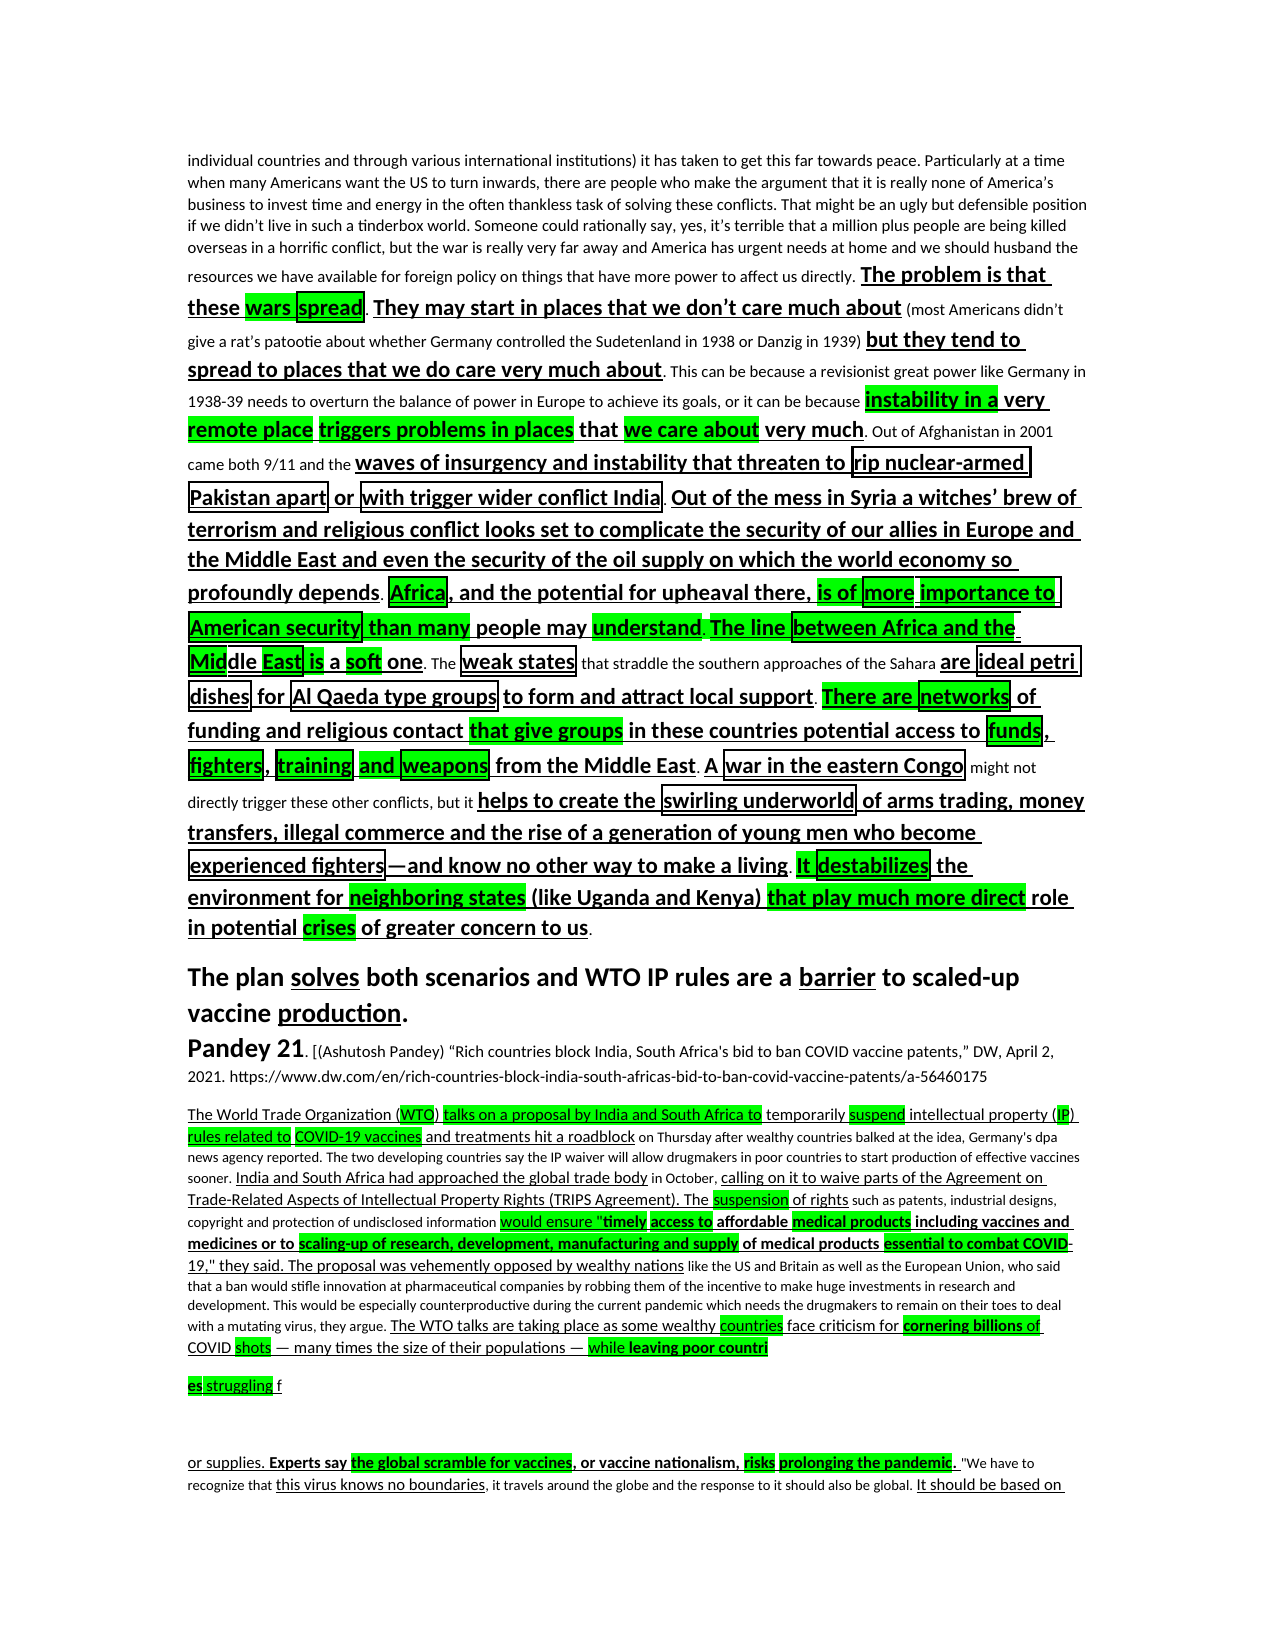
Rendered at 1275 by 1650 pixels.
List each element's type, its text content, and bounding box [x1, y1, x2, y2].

subtitle The plan solves both scenarios and WTO IP rules are a barrier to scaled-up vaccine production. [187, 960, 1087, 1029]
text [187, 150, 1087, 941]
text Pandey 21. [(Ashutosh Pandey) “Rich countries block India, South Africa's bid to ban COVID vaccine patents,” DW, April 2, 2021. https://www.dw.com/en/rich-countries-block-india-south-africas-bid-to-ban-covid-vaccine-patents/a-56460175 [187, 1032, 1087, 1086]
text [187, 1453, 1087, 1495]
text es struggling f [273, 1376, 1087, 1396]
text The World Trade Organization (WTO) talks on a proposal by India and South Africa to temporarily suspend intellectual property (IP) rules related to COVID-19 vaccines and treatments hit a roadblock on Thursday after wealthy countries balked at the idea, Germany's dpa news agency reported. The two developing countries say the IP waiver will allow drugmakers in poor countries to start production of effective vaccines sooner. India and South Africa had approached the global trade body in October, calling on it to waive parts of the Agreement on Trade-Related Aspects of Intellectual Property Rights (TRIPS Agreement). The suspension of rights such as patents, industrial designs, copyright and protection of undisclosed information would ensure "timely access to affordable medical products including vaccines and medicines or to scaling-up of research, development, manufacturing and supply of medical products essential to combat COVID-19," they said. The proposal was vehemently opposed by wealthy nations like the US and Britain as well as the European Union, who said that a ban would stifle innovation at pharmaceutical companies by robbing them of the incentive to make huge investments in research and development. This would be especially counterproductive during the current pandemic which needs the drugmakers to remain on their toes to deal with a mutating virus, they argue. The WTO talks are taking place as some wealthy countries face criticism for cornering billions of COVID shots — many times the size of their populations — while leaving poor countri [187, 1105, 1087, 1357]
